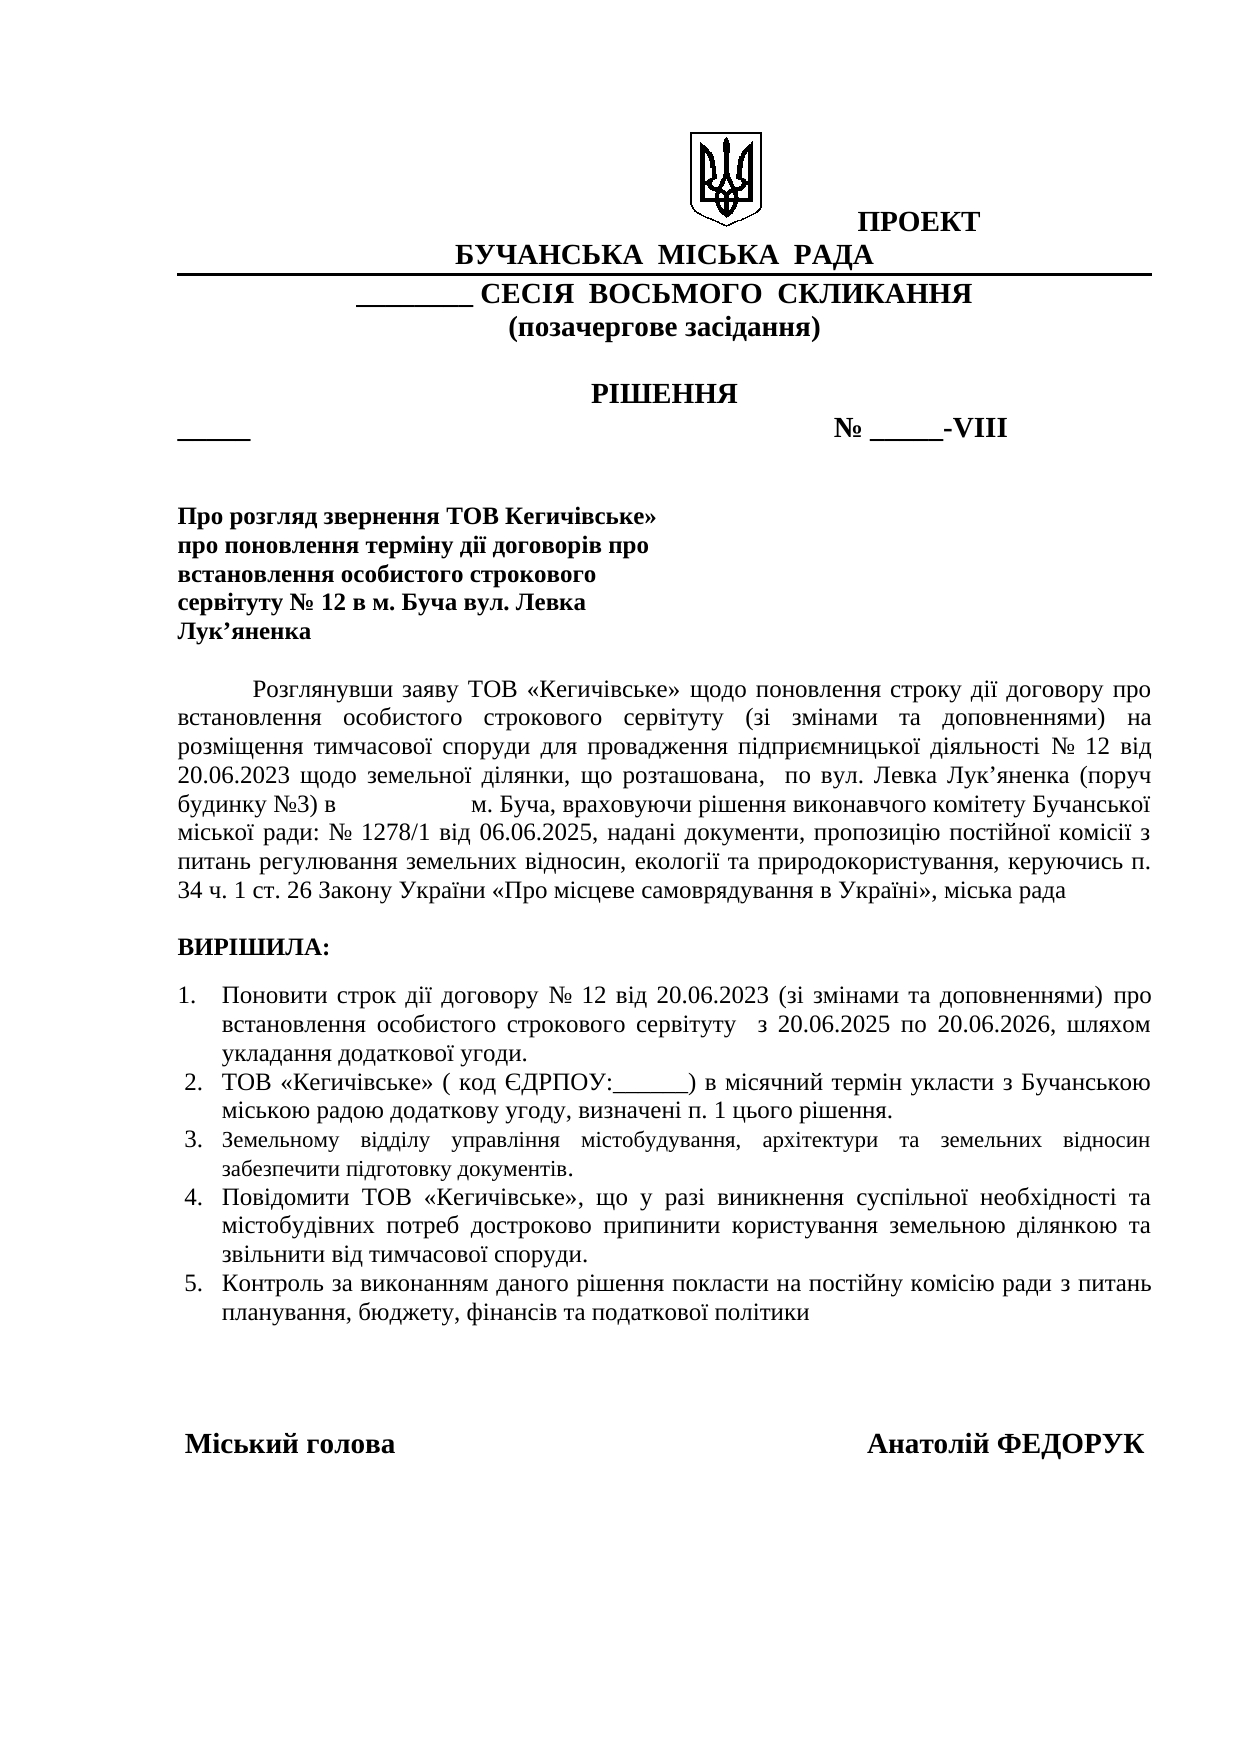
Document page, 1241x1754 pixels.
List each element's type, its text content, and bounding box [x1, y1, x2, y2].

text РІШЕННЯ [177, 377, 1152, 410]
text _____ № _____-VІІІ [177, 410, 1152, 444]
list Земельному відділу управління містобудування, архітектури та земельних відносин забезпечити підготовку документів. [184, 1124, 1152, 1182]
text БУЧАНСЬКА МІСЬКА РАДА [177, 237, 1152, 273]
text Про розгляд звернення ТОВ Кегичівське» про поновлення терміну дії договорів про встановлення особистого строкового сервітуту № 12 в м. Буча вул. Левка Лук’яненка [177, 501, 664, 645]
list Контроль за виконанням даного рішення покласти на постійну комісію ради з питань планування, бюджету, фінансів та податкової політики [184, 1268, 1152, 1325]
list ТОВ «Кегичівське» ( код ЄДРПОУ:______) в місячний термін укласти з Бучанською міською радою додаткову угоду, визначені п. 1 цього рішення. [184, 1067, 1152, 1124]
text (позачергове засідання) [177, 309, 1152, 343]
text ВИРІШИЛА: [177, 932, 1152, 961]
list Повідомити ТОВ «Кегичівське», що у разі виникнення суспільної необхідності та містобудівних потреб достроково припинити користування земельною ділянкою та звільнити від тимчасової споруди. [184, 1182, 1152, 1268]
list Поновити строк дії договору № 12 від 20.06.2023 (зі змінами та доповненнями) про встановлення особистого строкового сервітуту з 20.06.2025 по 20.06.2026, шляхом укладання додаткової угоди. [177, 980, 1152, 1067]
text Міський голова Анатолій ФЕДОРУК [177, 1426, 1152, 1459]
text ________ СЕСІЯ ВОСЬМОГО СКЛИКАННЯ [177, 276, 1152, 309]
text Розглянувши заяву ТОВ «Кегичівське» щодо поновлення строку дії договору про встановлення особистого строкового сервітуту (зі змінами та доповненнями) на розміщення тимчасової споруди для провадження підприємницької діяльності № 12 від 20.06.2023 щодо земельної ділянки, що розташована, по вул. Левка Лук’яненка (поруч будинку №3) в м. Буча, враховуючи рішення виконавчого комітету Бучанської міської ради: № 1278/1 від 06.06.2025, надані документи, пропозицію постійної комісії з питань регулювання земельних відносин, екології та природокористування, керуючись п. 34 ч. 1 ст. 26 Закону України «Про місцеве самоврядування в Україні», міська рада [177, 674, 1152, 904]
text ПРОЕКТ [177, 126, 1152, 237]
